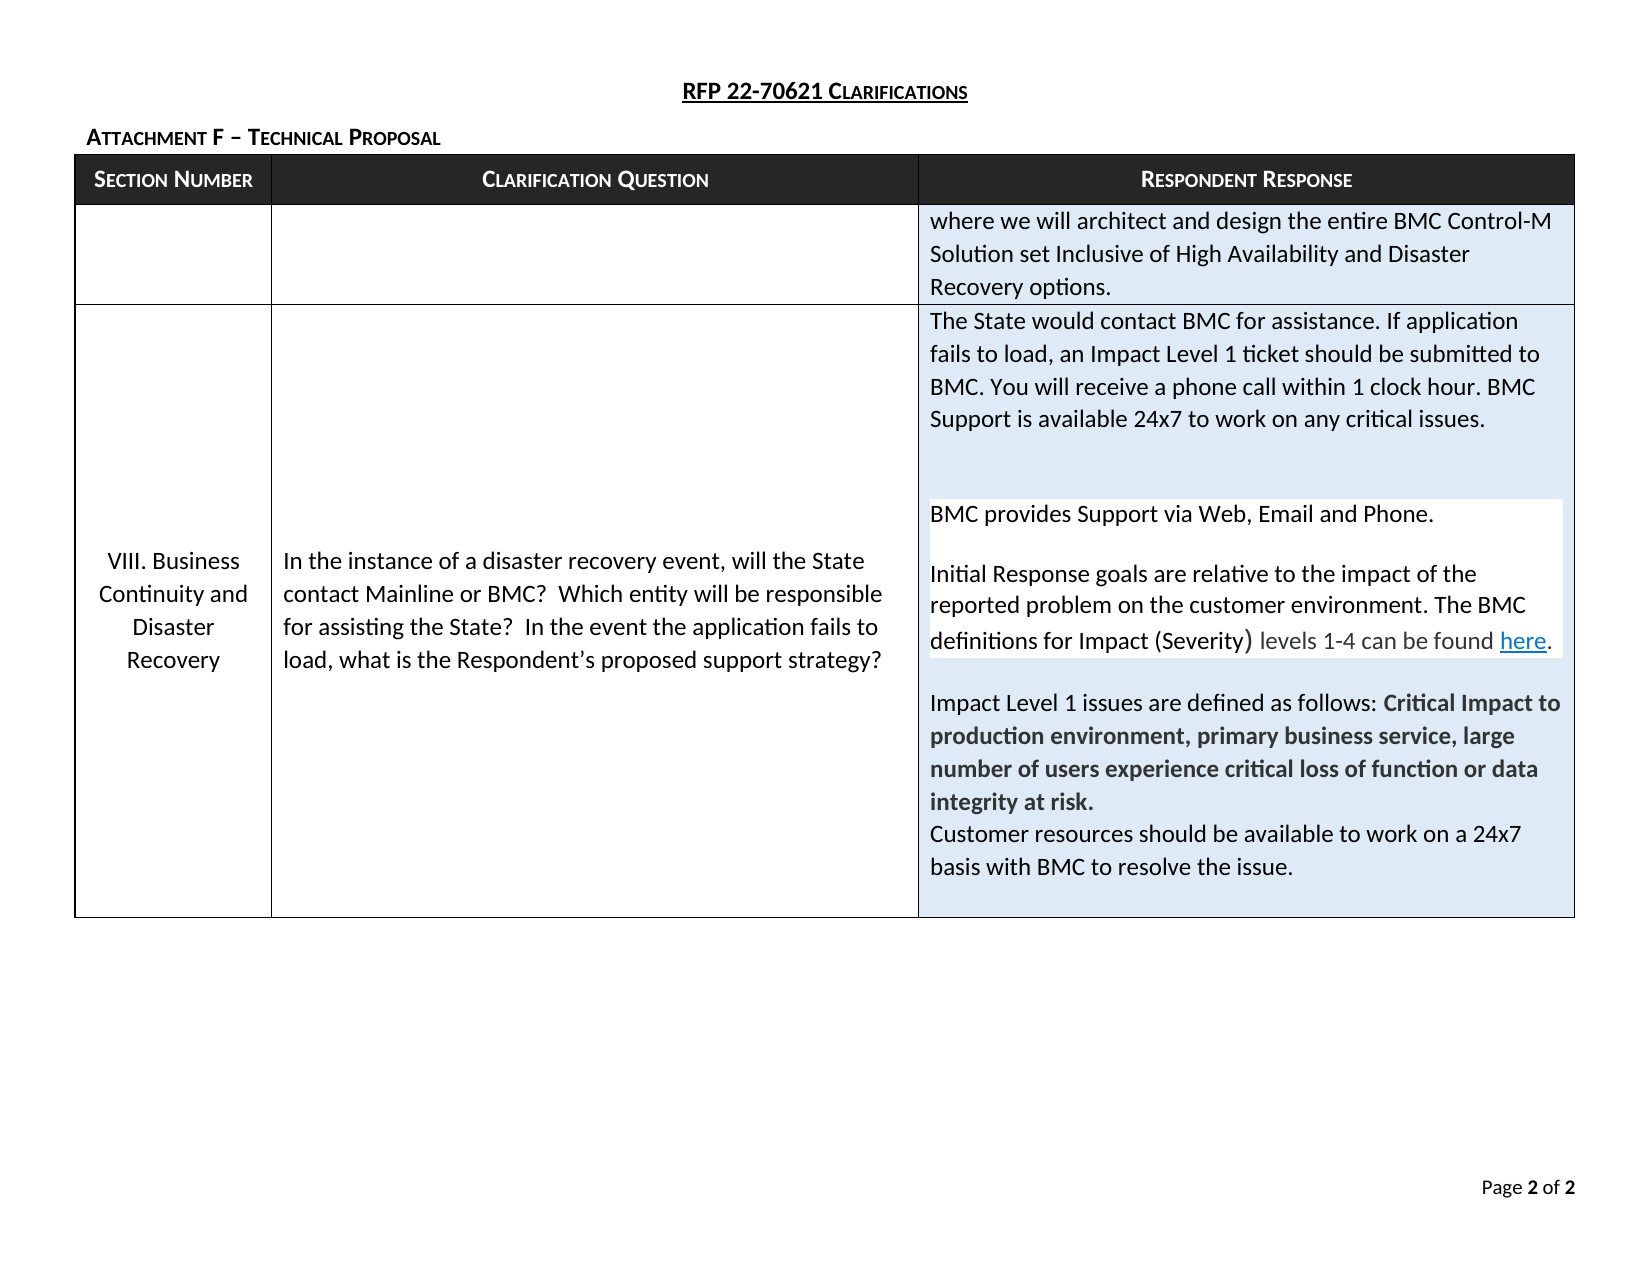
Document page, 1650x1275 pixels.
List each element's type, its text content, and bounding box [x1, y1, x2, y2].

table_cell Respondent Response [919, 155, 1574, 204]
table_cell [272, 205, 918, 304]
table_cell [76, 205, 271, 304]
table_cell The State would contact BMC for assistance. If application fails to load, an Impact Level 1 ticket should be submitted to BMC. You will receive a phone call within 1 clock hour. BMC Support is available 24x7 to work on any critical issues. BMC provides Support via Web, Email and Phone. Initial Response goals are relative to the impact of the reported problem on the customer environment. The BMC definitions for Impact (Severity) levels 1-4 can be found here. Impact Level 1 issues are defined as follows: Critical Impact to production environment, primary business service, large number of users experience critical loss of function or data integrity at risk. Customer resources should be available to work on a 24x7 basis with BMC to resolve the issue. [919, 305, 1574, 917]
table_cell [919, 205, 1574, 304]
table_cell VIII. Business Continuity and Disaster Recovery [76, 305, 271, 917]
table_cell In the instance of a disaster recovery event, will the State contact Mainline or BMC? Which entity will be responsible for assisting the State? In the event the application fails to load, what is the Respondent’s proposed support strategy? [272, 305, 918, 917]
table_cell [272, 155, 918, 204]
table_header Attachment F – Technical Proposal [75, 121, 1574, 154]
table_cell [76, 155, 271, 204]
